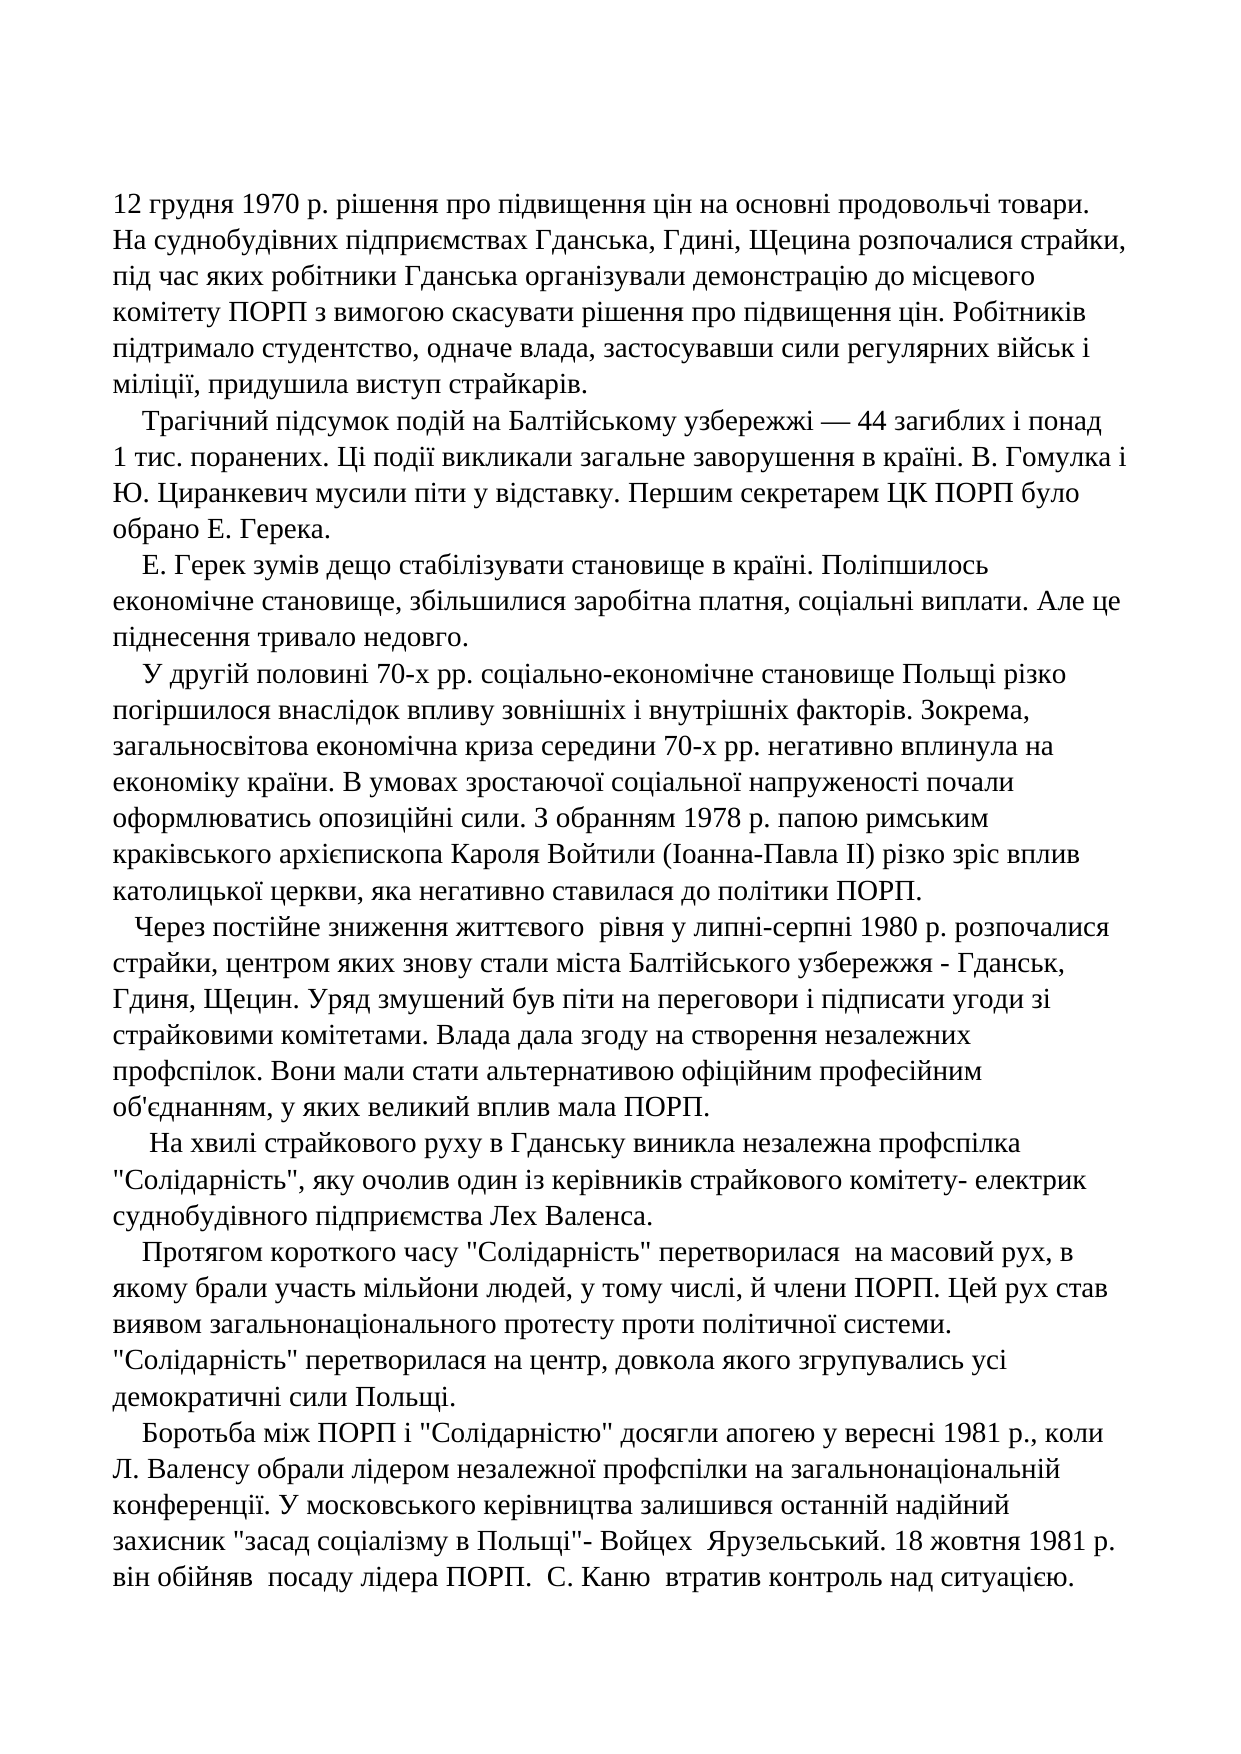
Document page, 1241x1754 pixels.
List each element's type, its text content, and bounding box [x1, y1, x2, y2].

text Протягом короткого часу "Солідарність" перетворилася на масовий рух, в якому брали участь мільйони людей, у тому числі, й члени ПОРП. Цей рух став виявом загальнонаціонального протесту проти політичної системи. "Солідарність" перетворилася на центр, довкола якого згрупувались усі демократичні сили Польщі. [112, 1234, 1128, 1412]
text На хвилі страйкового руху в Гданську виникла незалежна профспілка "Солідарність", яку очолив один із керівників страйкового комітету- електрик суднобудівного підприємства Лех Валенса. [112, 1126, 1128, 1231]
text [112, 1415, 1128, 1593]
text 12 грудня 1970 р. рішення про підвищення цін на основні продовольчі товари. На суднобудівних підприємствах Гданська, Гдині, Щецина розпочалися страйки, під час яких робітники Гданська організували демонстрацію до місцевого комітету ПОРП з вимогою скасувати рішення про підвищення цін. Робітників підтримало студентство, одначе влада, застосувавши сили регулярних військ і міліції, придушила виступ страйкарів. [112, 186, 1128, 400]
text У другій половині 70-х рр. соціально-економічне становище Польщі різко погіршилося внаслідок впливу зовнішніх і внутрішніх факторів. Зокрема, загальносвітова економічна криза середини 70-х рр. негативно вплинула на економіку країни. В умовах зростаючої соціальної напруженості почали оформлюватись опозиційні сили. З обранням 1978 р. папою римським краківського архієпископа Кароля Войтили (Іоанна-Павла II) різко зріс вплив католицької церкви, яка негативно ставилася до політики ПОРП. [112, 656, 1128, 906]
text Е. Герек зумів дещо стабілізувати становище в країні. Поліпшилось економічне становище, збільшилися заробітна платня, соціальні виплати. Але це піднесення тривало недовго. [112, 547, 1128, 653]
text Через постійне зниження життєвого рівня у липні-серпні 1980 р. розпочалися страйки, центром яких знову стали міста Балтійського узбережжя - Гданськ, Гдиня, Щецин. Уряд змушений був піти на переговори і підписати угоди зі страйковими комітетами. Влада дала згоду на створення незалежних профспілок. Вони мали стати альтернативою офіційним професійним об'єднанням, у яких великий вплив мала ПОРП. [112, 909, 1128, 1123]
text 1 тис. поранених. Ці події викликали загальне заворушення в країні. В. Гомулка і Ю. Циранкевич мусили піти у відставку. Першим секретарем ЦК ПОРП було обрано Е. Герека. [112, 439, 1128, 545]
text Трагічний підсумок подій на Балтійському узбережжі — 44 загиблих і понад [112, 403, 1128, 436]
